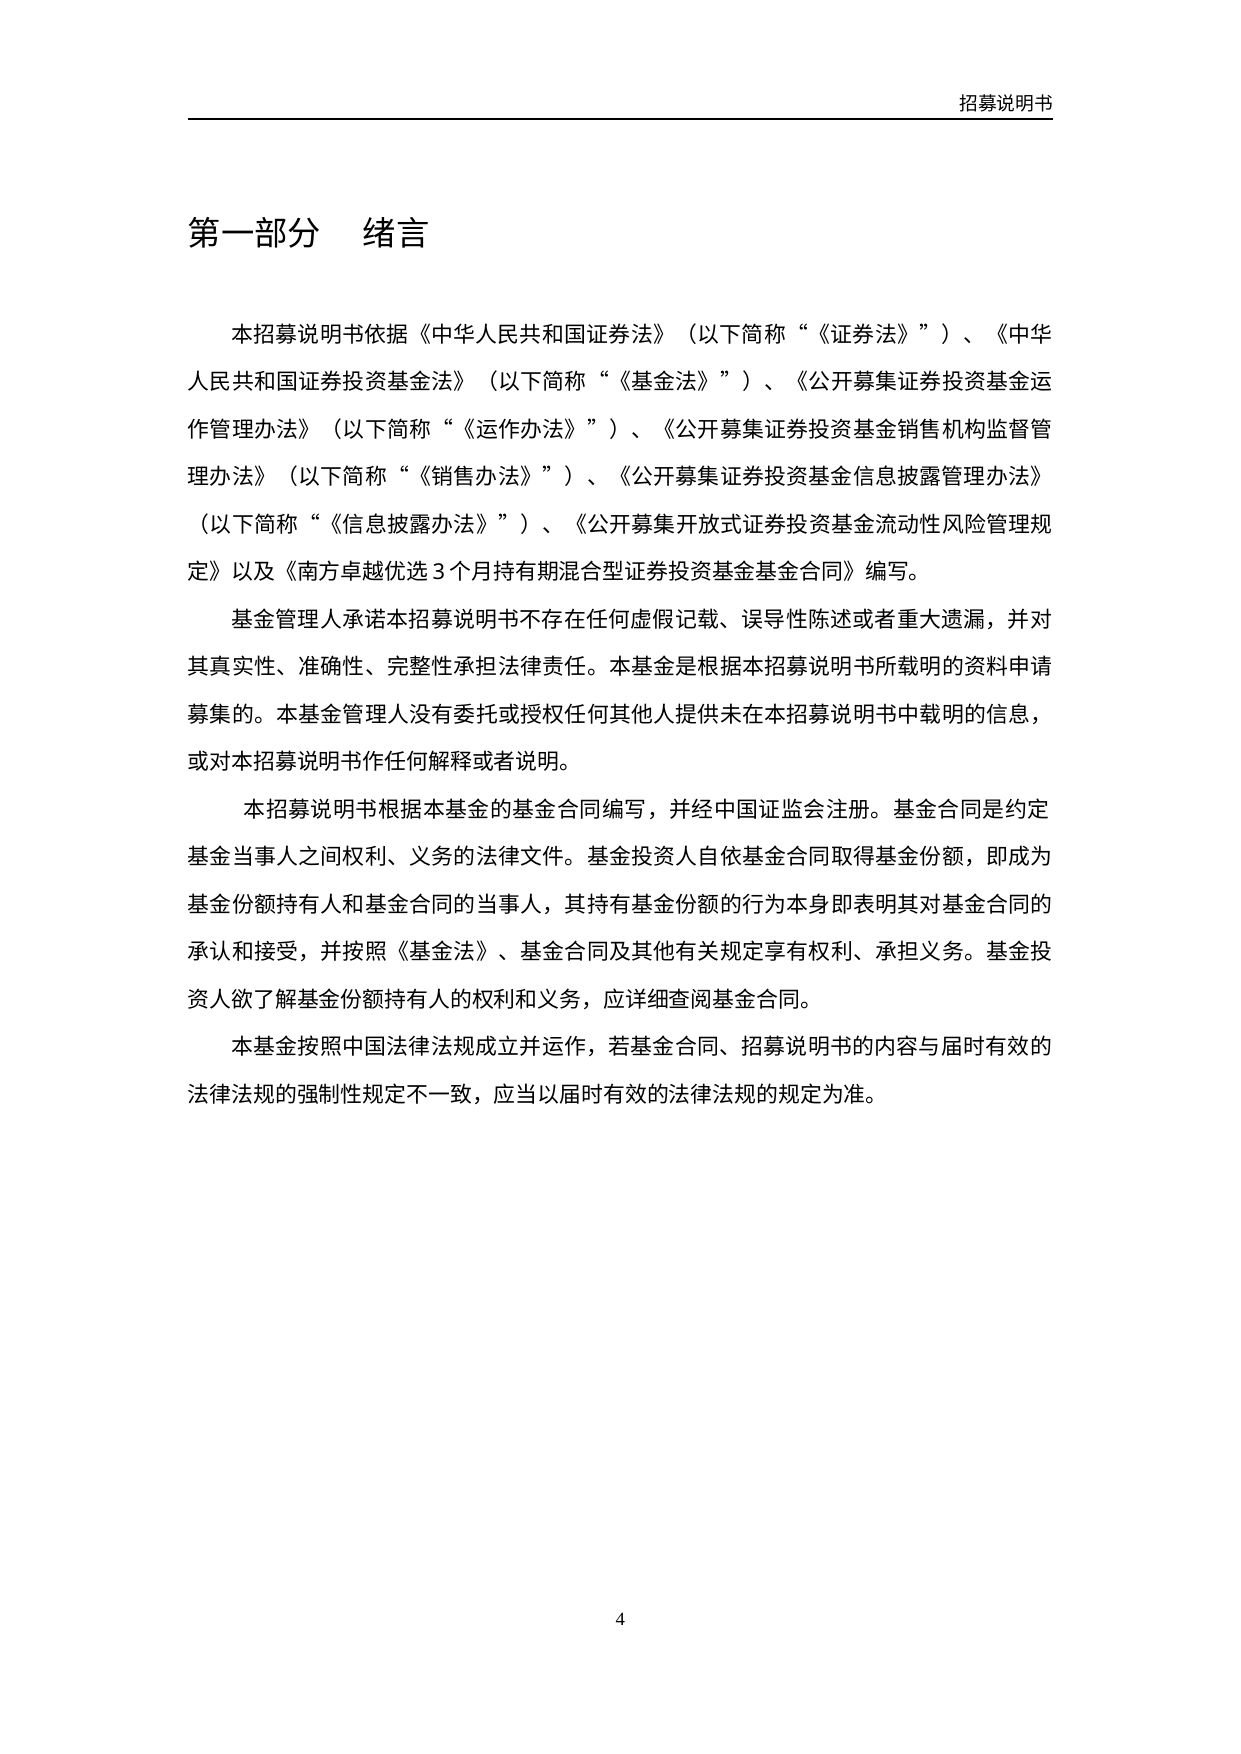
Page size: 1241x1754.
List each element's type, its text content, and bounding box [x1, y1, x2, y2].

subtitle 绪言 [187, 207, 1053, 255]
text 本基金按照中国法律法规成立并运作，若基金合同、招募说明书的内容与届时有效的法律法规的强制性规定不一致，应当以届时有效的法律法规的规定为准。 [187, 1029, 1053, 1108]
text 本招募说明书根据本基金的基金合同编写，并经中国证监会注册。基金合同是约定基金当事人之间权利、义务的法律文件。基金投资人自依基金合同取得基金份额，即成为基金份额持有人和基金合同的当事人，其持有基金份额的行为本身即表明其对基金合同的承认和接受，并按照《基金法》、基金合同及其他有关规定享有权利、承担义务。基金投资人欲了解基金份额持有人的权利和义务，应详细查阅基金合同。 [187, 792, 1053, 1013]
text 本招募说明书依据《中华人民共和国证券法》（以下简称“《证券法》”）、《中华人民共和国证券投资基金法》（以下简称“《基金法》”）、《公开募集证券投资基金运作管理办法》（以下简称“《运作办法》”）、《公开募集证券投资基金销售机构监督管理办法》（以下简称“《销售办法》”）、《公开募集证券投资基金信息披露管理办法》（以下简称“《信息披露办法》”）、《公开募集开放式证券投资基金流动性风险管理规定》以及《南方卓越优选3个月持有期混合型证券投资基金基金合同》编写。 [187, 317, 1053, 586]
text 基金管理人承诺本招募说明书不存在任何虚假记载、误导性陈述或者重大遗漏，并对其真实性、准确性、完整性承担法律责任。本基金是根据本招募说明书所载明的资料申请募集的。本基金管理人没有委托或授权任何其他人提供未在本招募说明书中载明的信息，或对本招募说明书作任何解释或者说明。 [187, 602, 1053, 776]
